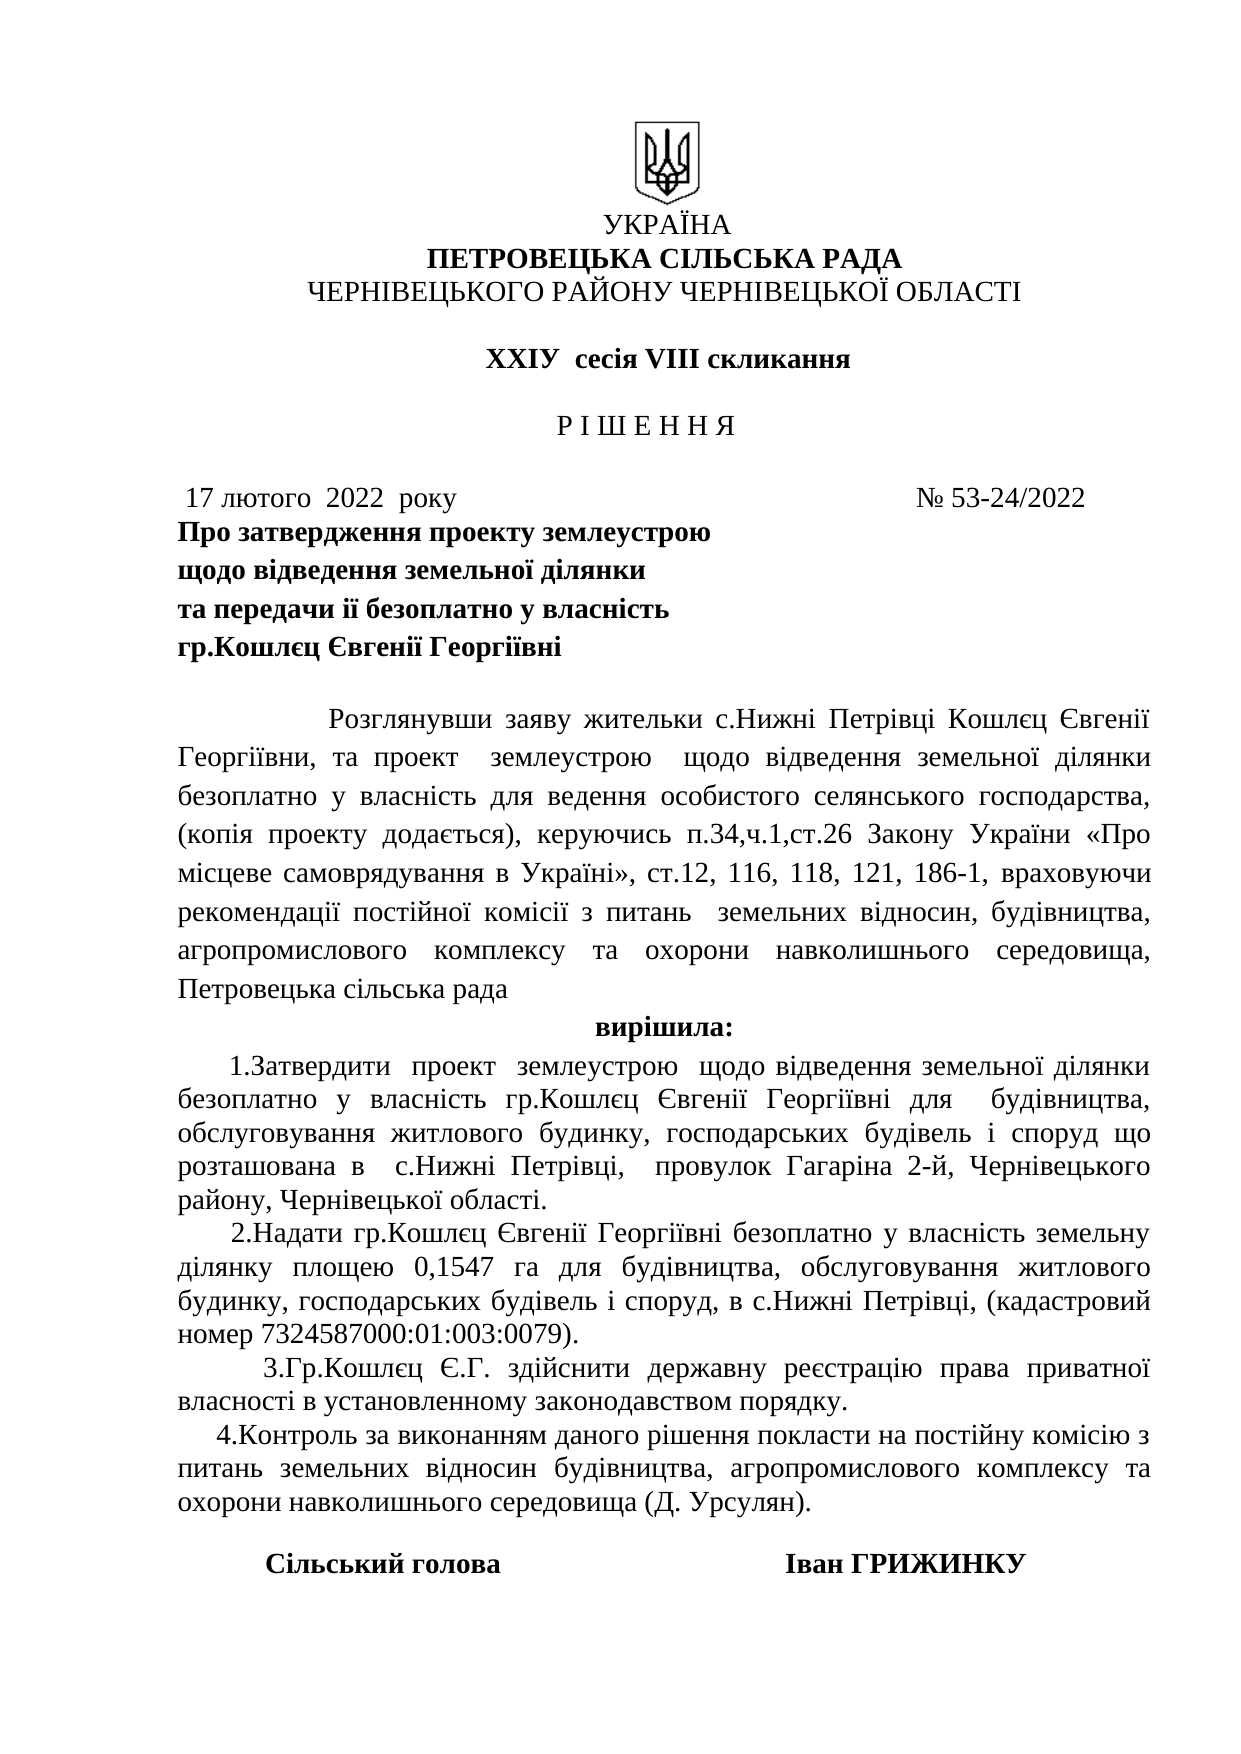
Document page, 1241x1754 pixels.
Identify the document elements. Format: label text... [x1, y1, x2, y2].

text щодо відведення земельної ділянки [177, 552, 1152, 586]
text та передачи ії безоплатно у власність [177, 591, 1152, 624]
text 2.Надати гр.Кошлєц Євгенії Георгіївні безоплатно у власність земельну ділянку площею 0,1547 га для будівництва, обслуговування житлового будинку, господарських будівель і споруд, в с.Нижні Петрівці, (кадастровий номер 7324587000:01:003:0079). [177, 1216, 1152, 1350]
picture [631, 118, 703, 208]
text ХХІУ сесія VІIІ скликання [177, 341, 1152, 375]
text ПЕТРОВЕЦЬКА СІЛЬСЬКА РАДА [177, 241, 1152, 274]
text 4.Контроль за виконанням даного рішення покласти на постійну комісію з питань земельних відносин будівництва, агропромислового комплексу та охорони навколишнього середовища (Д. Урсулян). [177, 1417, 1152, 1517]
text 17 лютого 2022 року № 53-24/2022 [177, 480, 1152, 514]
text Сільський голова Іван ГРИЖИНКУ [177, 1546, 1152, 1580]
text ЧЕРНІВЕЦЬКОГО РАЙОНУ ЧЕРНІВЕЦЬКОЇ ОБЛАСТІ [177, 274, 1152, 308]
text Про затвердження проекту землеустрою [177, 514, 1152, 547]
text 1.Затвердити проект землеустрою щодо відведення земельної ділянки безоплатно у власність гр.Кошлєц Євгенії Георгіївні для будівництва, обслуговування житлового будинку, господарських будівель і споруд що розташована в с.Нижні Петрівці, провулок Гагаріна 2-й, Чернівецького району, Чернівецької області. [177, 1048, 1152, 1216]
text гр.Кошлєц Євгенії Георгіївні [177, 629, 1152, 663]
text 3.Гр.Кошлєц Є.Г. здійснити державну реєстрацію права приватної власності в установленному законодавством порядку. [177, 1350, 1152, 1417]
text УКРАЇНА [177, 207, 1157, 241]
text вирішила: [177, 1009, 1152, 1043]
text Розглянувши заяву жительки с.Нижні Петрівці Кошлєц Євгенії Георгіївни, та проект землеустрою щодо відведення земельної ділянки безоплатно у власність для ведення особистого селянського господарства, (копія проекту додається), керуючись п.34,ч.1,ст.26 Закону України «Про місцеве самоврядування в Україні», ст.12, 116, 118, 121, 186-1, враховуючи рекомендації постійної комісії з питань земельних відносин, будівництва, агропромислового комплексу та охорони навколишнього середовища, Петровецька сільська рада [177, 701, 1152, 1004]
text Р І Ш Е Н Н Я [177, 408, 1152, 442]
